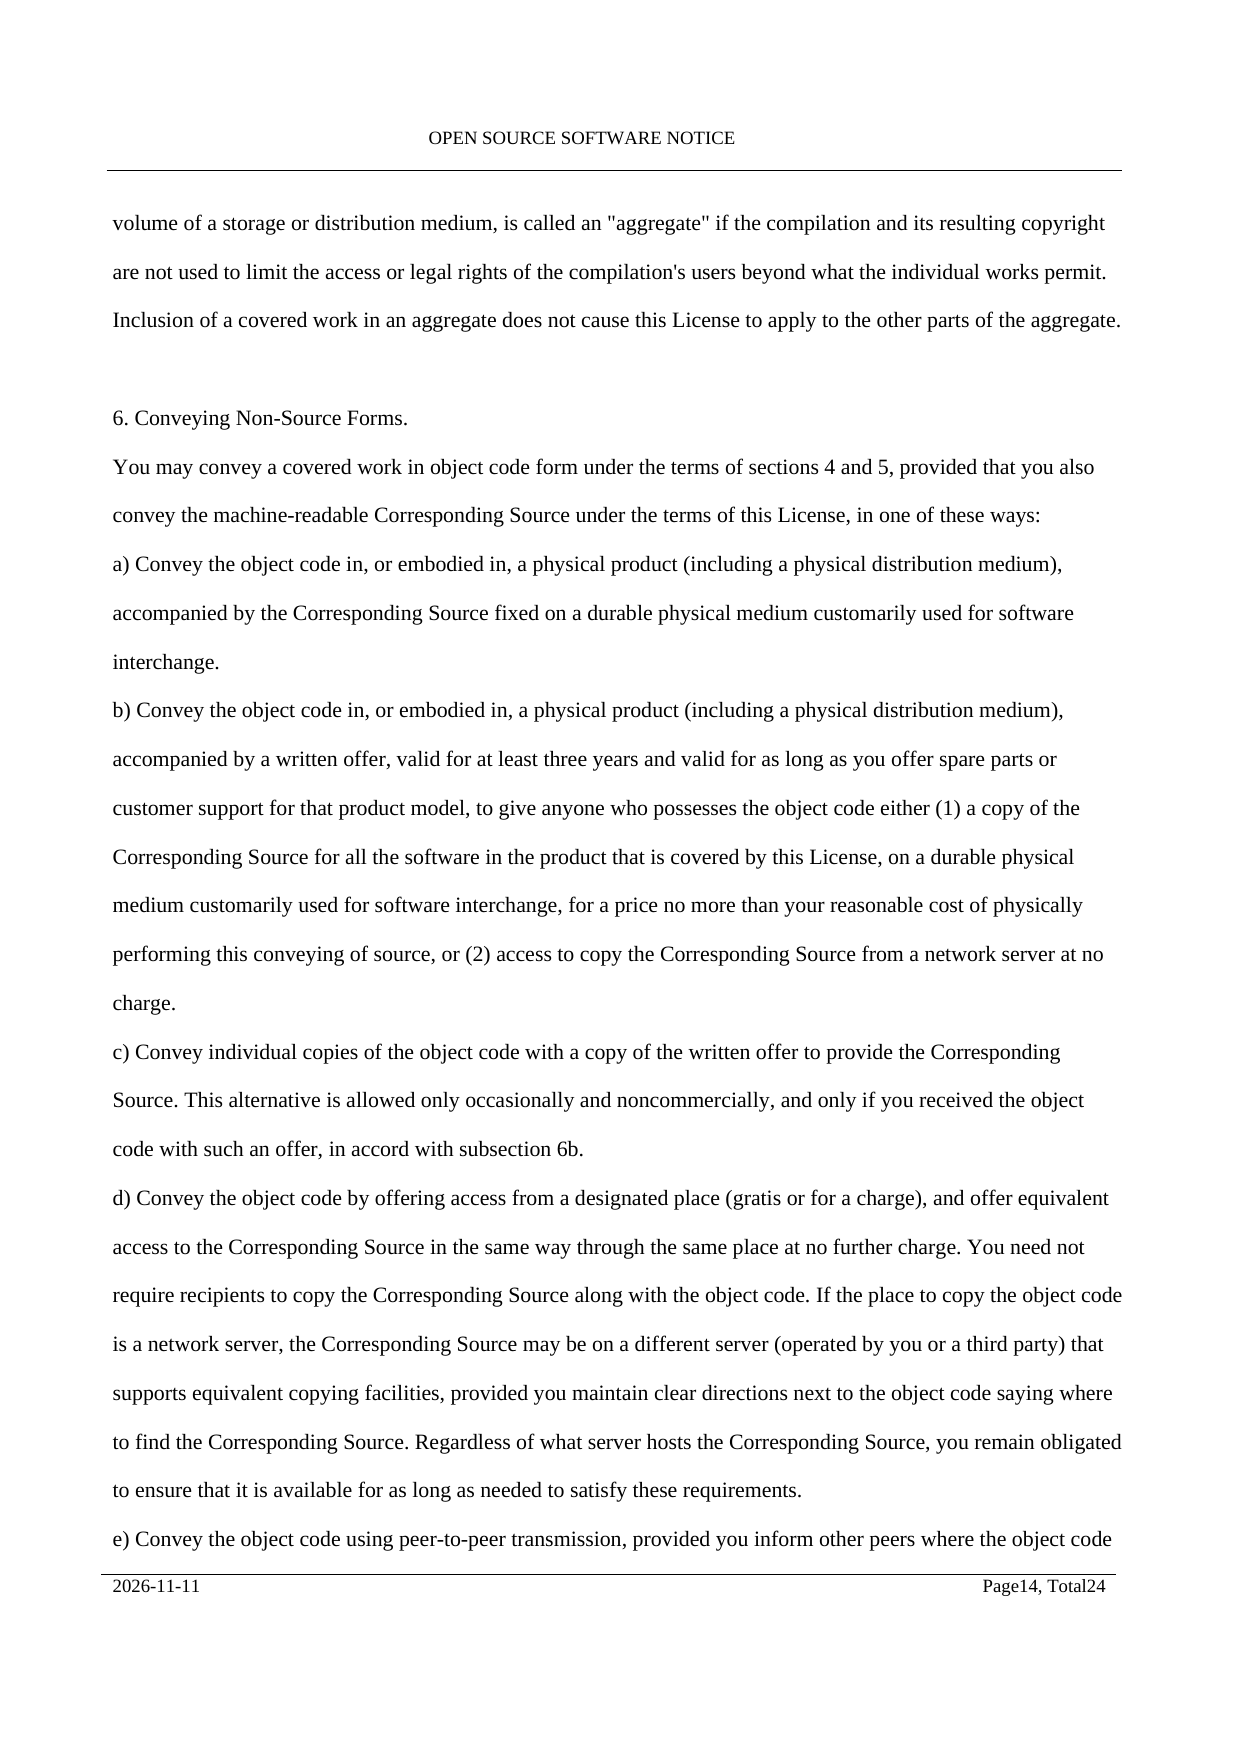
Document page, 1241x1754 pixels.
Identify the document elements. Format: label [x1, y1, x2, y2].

text [112, 206, 1128, 1555]
